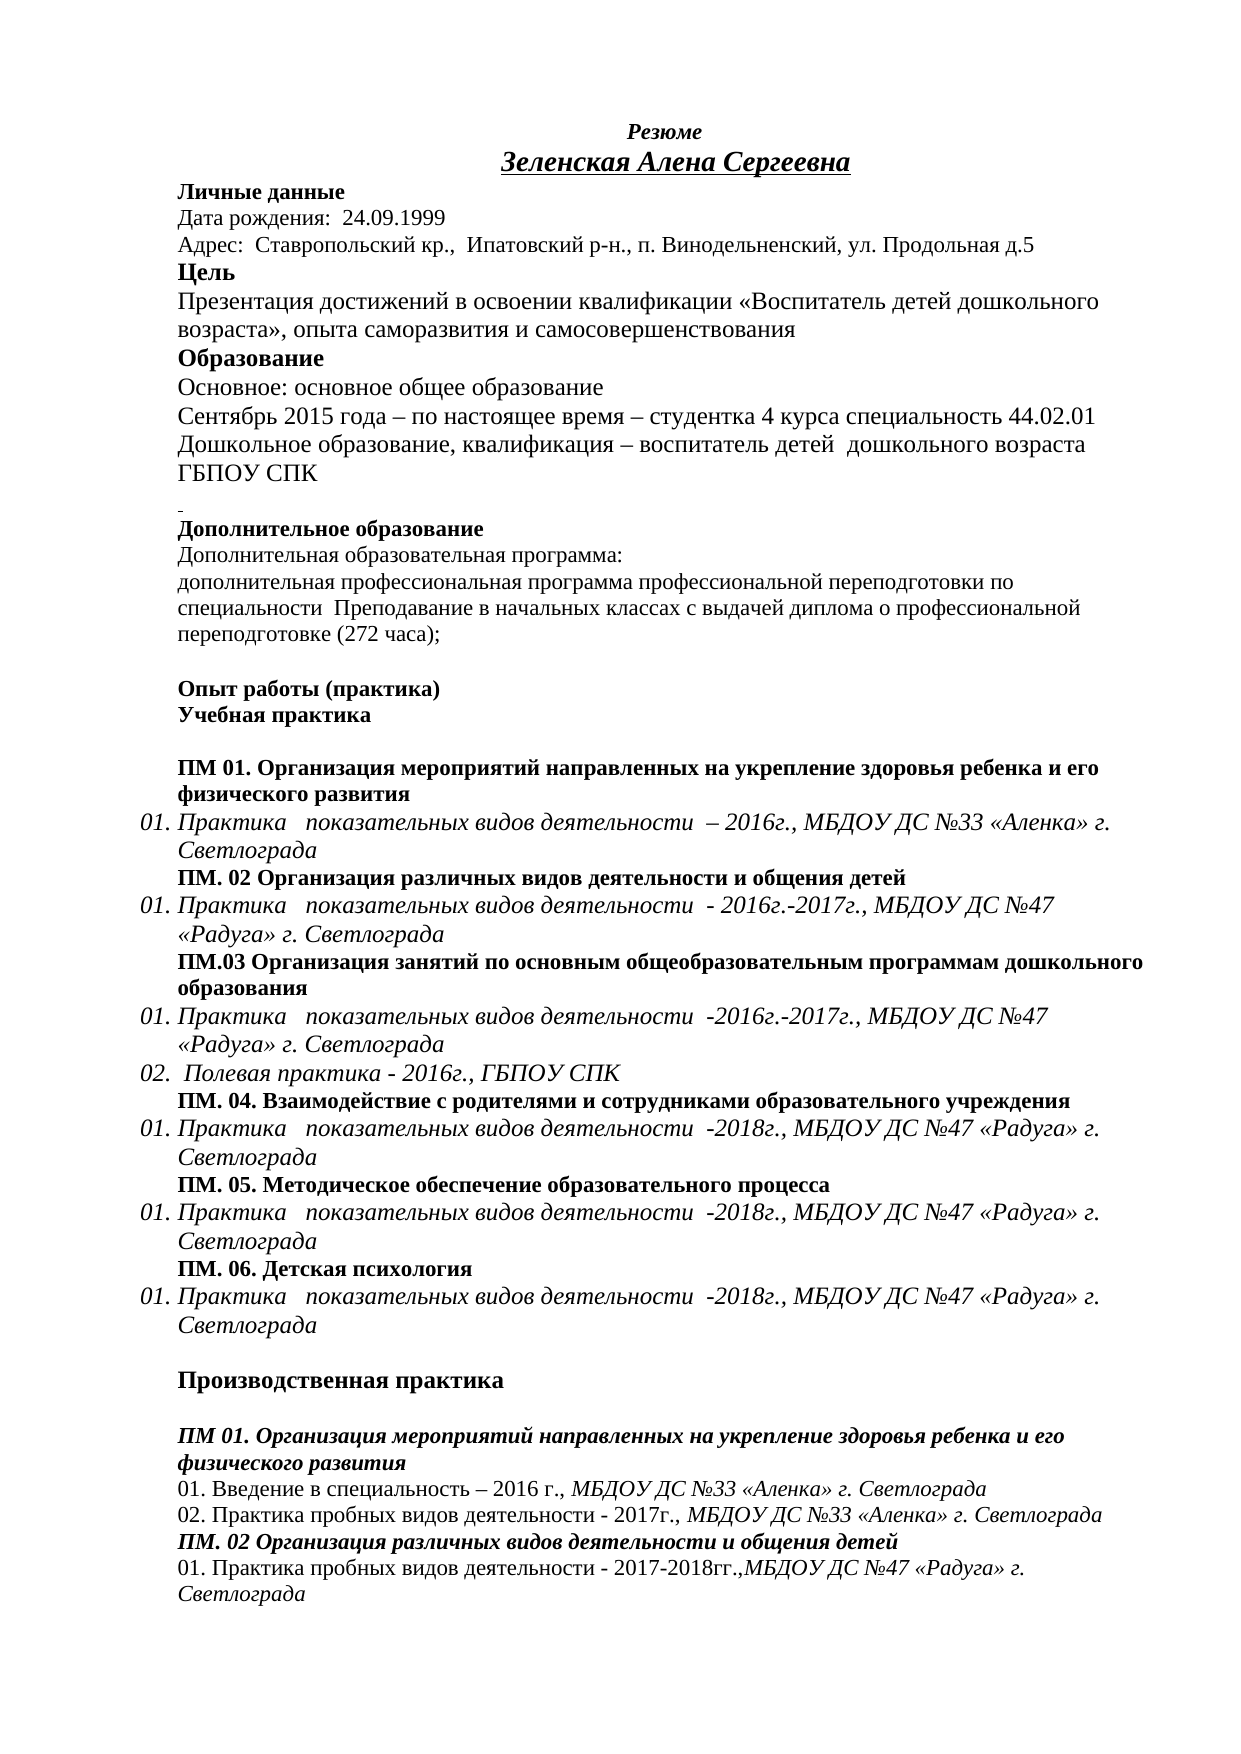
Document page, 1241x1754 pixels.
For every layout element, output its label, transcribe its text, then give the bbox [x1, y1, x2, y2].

list Практика показательных видов деятельности -2016г.-2017г., МБДОУ ДС №47 «Радуга» г. Светлограда [140, 1001, 1152, 1058]
text Дополнительное образование [177, 515, 1152, 541]
text 01. Практика пробных видов деятельности - 2017-2018гг.,МБДОУ ДС №47 «Радуга» г. Светлограда [177, 1554, 1152, 1607]
text Личные данные [177, 178, 1152, 204]
text ПМ.03 Организация занятий по основным общеобразовательным программам дошкольного образования [177, 948, 1152, 1001]
text Учебная практика [177, 701, 1152, 728]
text ПМ 01. Организация мероприятий направленных на укрепление здоровья ребенка и его физического развития [177, 754, 1152, 807]
text ПМ. 02 Организация различных видов деятельности и общения детей [177, 864, 1152, 891]
text ПМ 01. Организация мероприятий направленных на укрепление здоровья ребенка и его физического развития [177, 1422, 1152, 1475]
text Дата рождения: 24.09.1999 [177, 204, 1152, 231]
list Зеленская Алена Сергеевна [290, 144, 1152, 178]
text Основное: основное общее образование [177, 372, 1152, 401]
text ПМ. 04. Взаимодействие с родителями и сотрудниками образовательного учреждения [177, 1087, 1152, 1113]
text 01. Введение в специальность – 2016 г., МБДОУ ДС №33 «Аленка» г. Светлограда [177, 1475, 1152, 1501]
list Полевая практика - 2016г., ГБПОУ СПК [140, 1058, 1152, 1087]
text ПМ. 06. Детская психология [177, 1255, 1152, 1281]
text Презентация достижений в освоении квалификации «Воспитатель детей дошкольного возраста», опыта саморазвития и самосовершенствования [177, 286, 1152, 343]
text Цель [177, 257, 1152, 286]
text ПМ. 02 Организация различных видов деятельности и общения детей [177, 1528, 1152, 1554]
text Резюме [177, 118, 1152, 144]
text ПМ. 05. Методическое обеспечение образовательного процесса [177, 1171, 1152, 1197]
list Практика показательных видов деятельности - 2016г.-2017г., МБДОУ ДС №47 «Радуга» г. Светлограда [140, 891, 1152, 948]
text дополнительная профессиональная программа профессиональной переподготовки по специальности Преподавание в начальных классах с выдачей диплома о профессиональной переподготовке (272 часа); [177, 568, 1152, 647]
text Дополнительная образовательная программа: [177, 541, 1152, 568]
list Практика показательных видов деятельности -2018г., МБДОУ ДС №47 «Радуга» г. Светлограда [140, 1197, 1152, 1255]
list Практика показательных видов деятельности – 2016г., МБДОУ ДС №33 «Аленка» г. Светлограда [140, 807, 1152, 864]
text Адрес: Ставропольский кр., Ипатовский р-н., п. Винодельненский, ул. Продольная д.5 [177, 231, 1152, 257]
list Производственная практика [177, 1365, 1152, 1394]
text Образование [177, 343, 1152, 372]
text 02. Практика пробных видов деятельности - 2017г., МБДОУ ДС №33 «Аленка» г. Светлограда [177, 1501, 1152, 1528]
list Практика показательных видов деятельности -2018г., МБДОУ ДС №47 «Радуга» г. Светлограда [140, 1113, 1152, 1171]
text Опыт работы (практика) [177, 675, 1152, 701]
list Практика показательных видов деятельности -2018г., МБДОУ ДС №47 «Радуга» г. Светлограда [140, 1281, 1152, 1338]
text Сентябрь 2015 года – по настоящее время – студентка 4 курса специальность 44.02.01 Дошкольное образование, квалификация – воспитатель детей дошкольного возраста ГБПОУ СПК [177, 401, 1152, 487]
